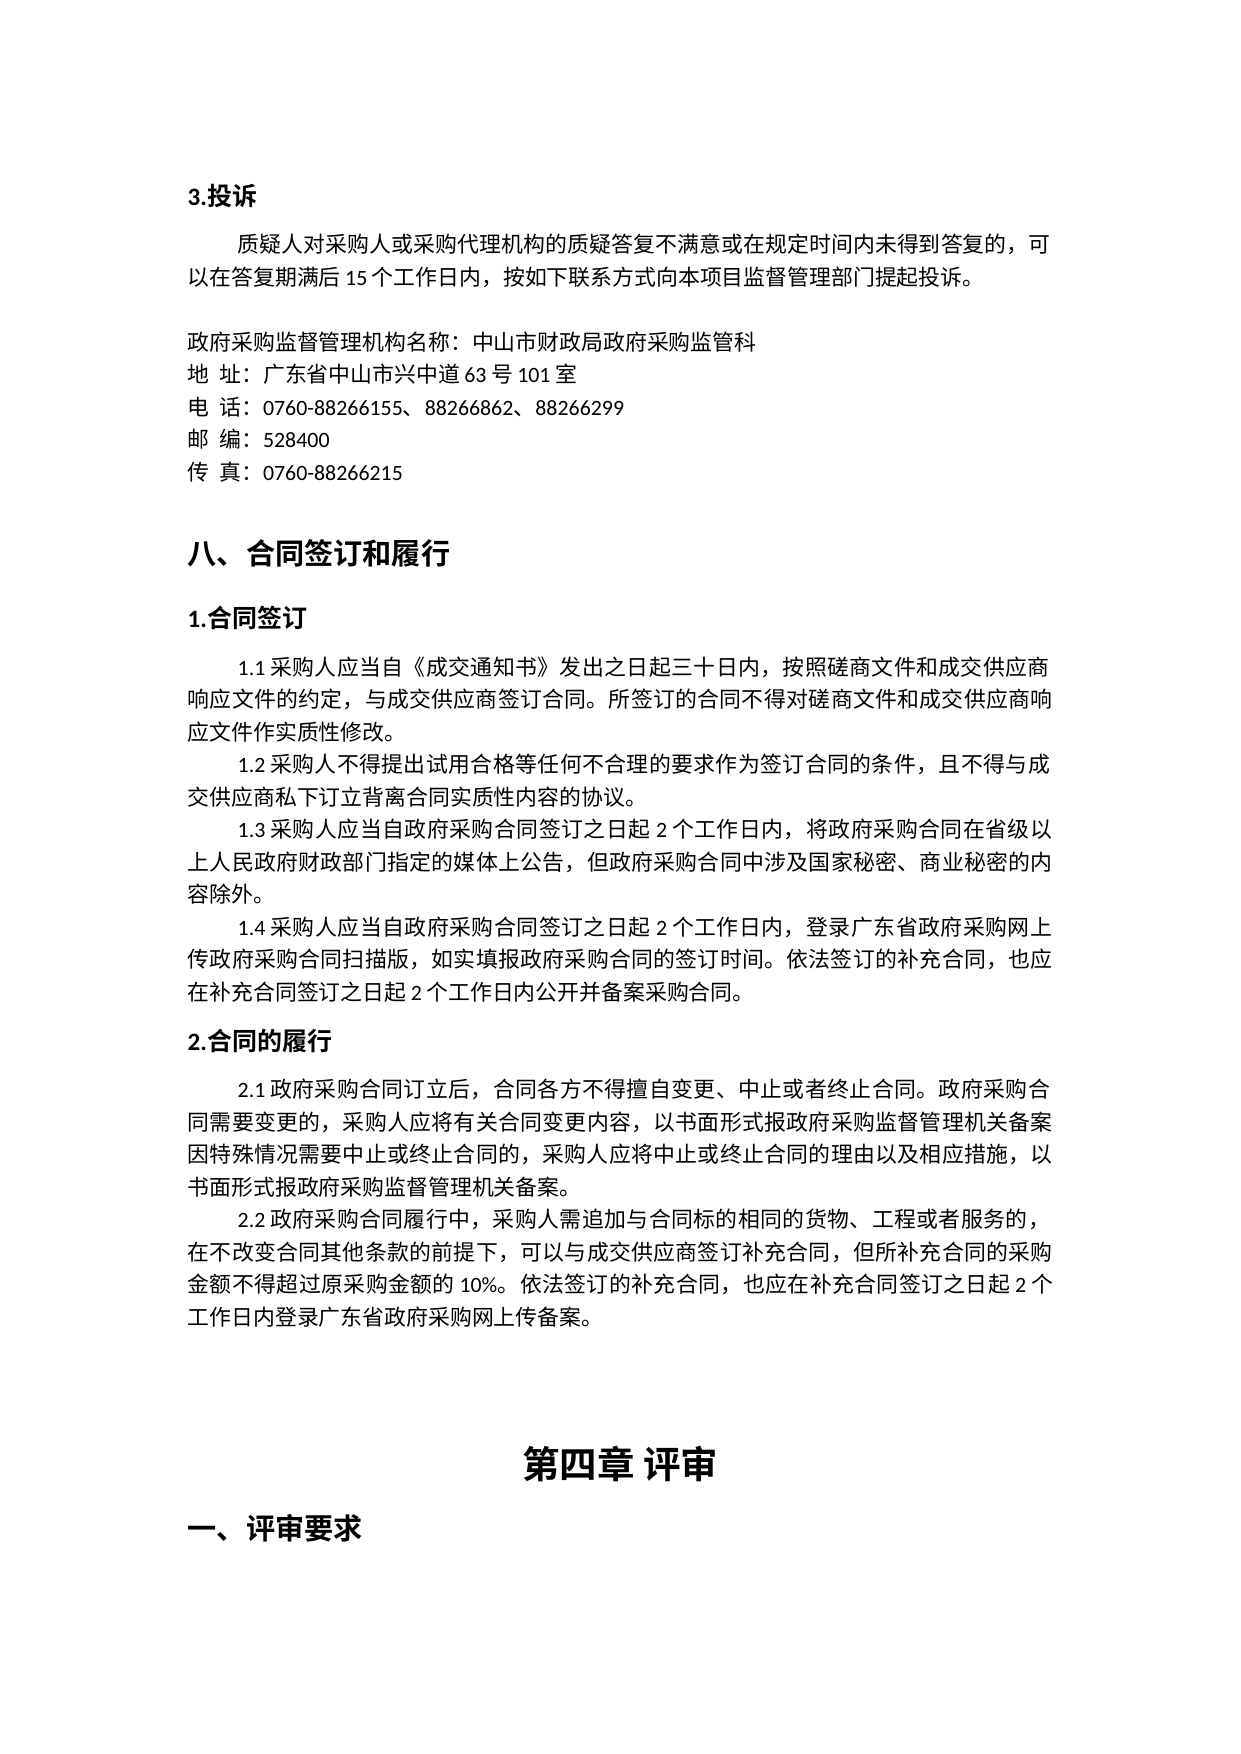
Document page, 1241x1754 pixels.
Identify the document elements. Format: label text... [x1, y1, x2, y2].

text 1.4采购人应当自政府采购合同签订之日起2个工作日内，登录广东省政府采购网上传政府采购合同扫描版，如实填报政府采购合同的签订时间。依法签订的补充合同，也应在补充合同签订之日起2个工作日内公开并备案采购合同。 [187, 909, 1053, 1007]
text 第四章 评审 [187, 1429, 1053, 1494]
text 3.投诉 [187, 162, 1053, 227]
text 2.2政府采购合同履行中，采购人需追加与合同标的相同的货物、工程或者服务的，在不改变合同其他条款的前提下，可以与成交供应商签订补充合同，但所补充合同的采购金额不得超过原采购金额的10%。依法签订的补充合同，也应在补充合同签订之日起2个工作日内登录广东省政府采购网上传备案。 [187, 1202, 1053, 1332]
text 一、评审要求 [187, 1494, 1053, 1559]
text 传 真：0760-88266215 [187, 454, 1053, 487]
text 1.1采购人应当自《成交通知书》发出之日起三十日内，按照磋商文件和成交供应商响应文件的约定，与成交供应商签订合同。所签订的合同不得对磋商文件和成交供应商响应文件作实质性修改。 [187, 649, 1053, 747]
text 1.2采购人不得提出试用合格等任何不合理的要求作为签订合同的条件，且不得与成交供应商私下订立背离合同实质性内容的协议。 [187, 747, 1053, 812]
text 2.1政府采购合同订立后，合同各方不得擅自变更、中止或者终止合同。政府采购合同需要变更的，采购人应将有关合同变更内容，以书面形式报政府采购监督管理机关备案；因特殊情况需要中止或终止合同的，采购人应将中止或终止合同的理由以及相应措施，以书面形式报政府采购监督管理机关备案。 [187, 1072, 1053, 1202]
text 政府采购监督管理机构名称：中山市财政局政府采购监管科 [187, 324, 1053, 357]
text 电 话：0760-88266155、88266862、88266299 [187, 389, 1053, 422]
text 八、合同签订和履行 [187, 519, 1053, 584]
text 地 址：广东省中山市兴中道63号101室 [187, 357, 1053, 389]
text 1.合同签订 [187, 584, 1053, 649]
text 2.合同的履行 [187, 1007, 1053, 1072]
text 质疑人对采购人或采购代理机构的质疑答复不满意或在规定时间内未得到答复的，可以在答复期满后15个工作日内，按如下联系方式向本项目监督管理部门提起投诉。 [187, 227, 1053, 292]
text 1.3采购人应当自政府采购合同签订之日起2个工作日内，将政府采购合同在省级以上人民政府财政部门指定的媒体上公告，但政府采购合同中涉及国家秘密、商业秘密的内容除外。 [187, 812, 1053, 909]
text 邮 编：528400 [187, 422, 1053, 454]
